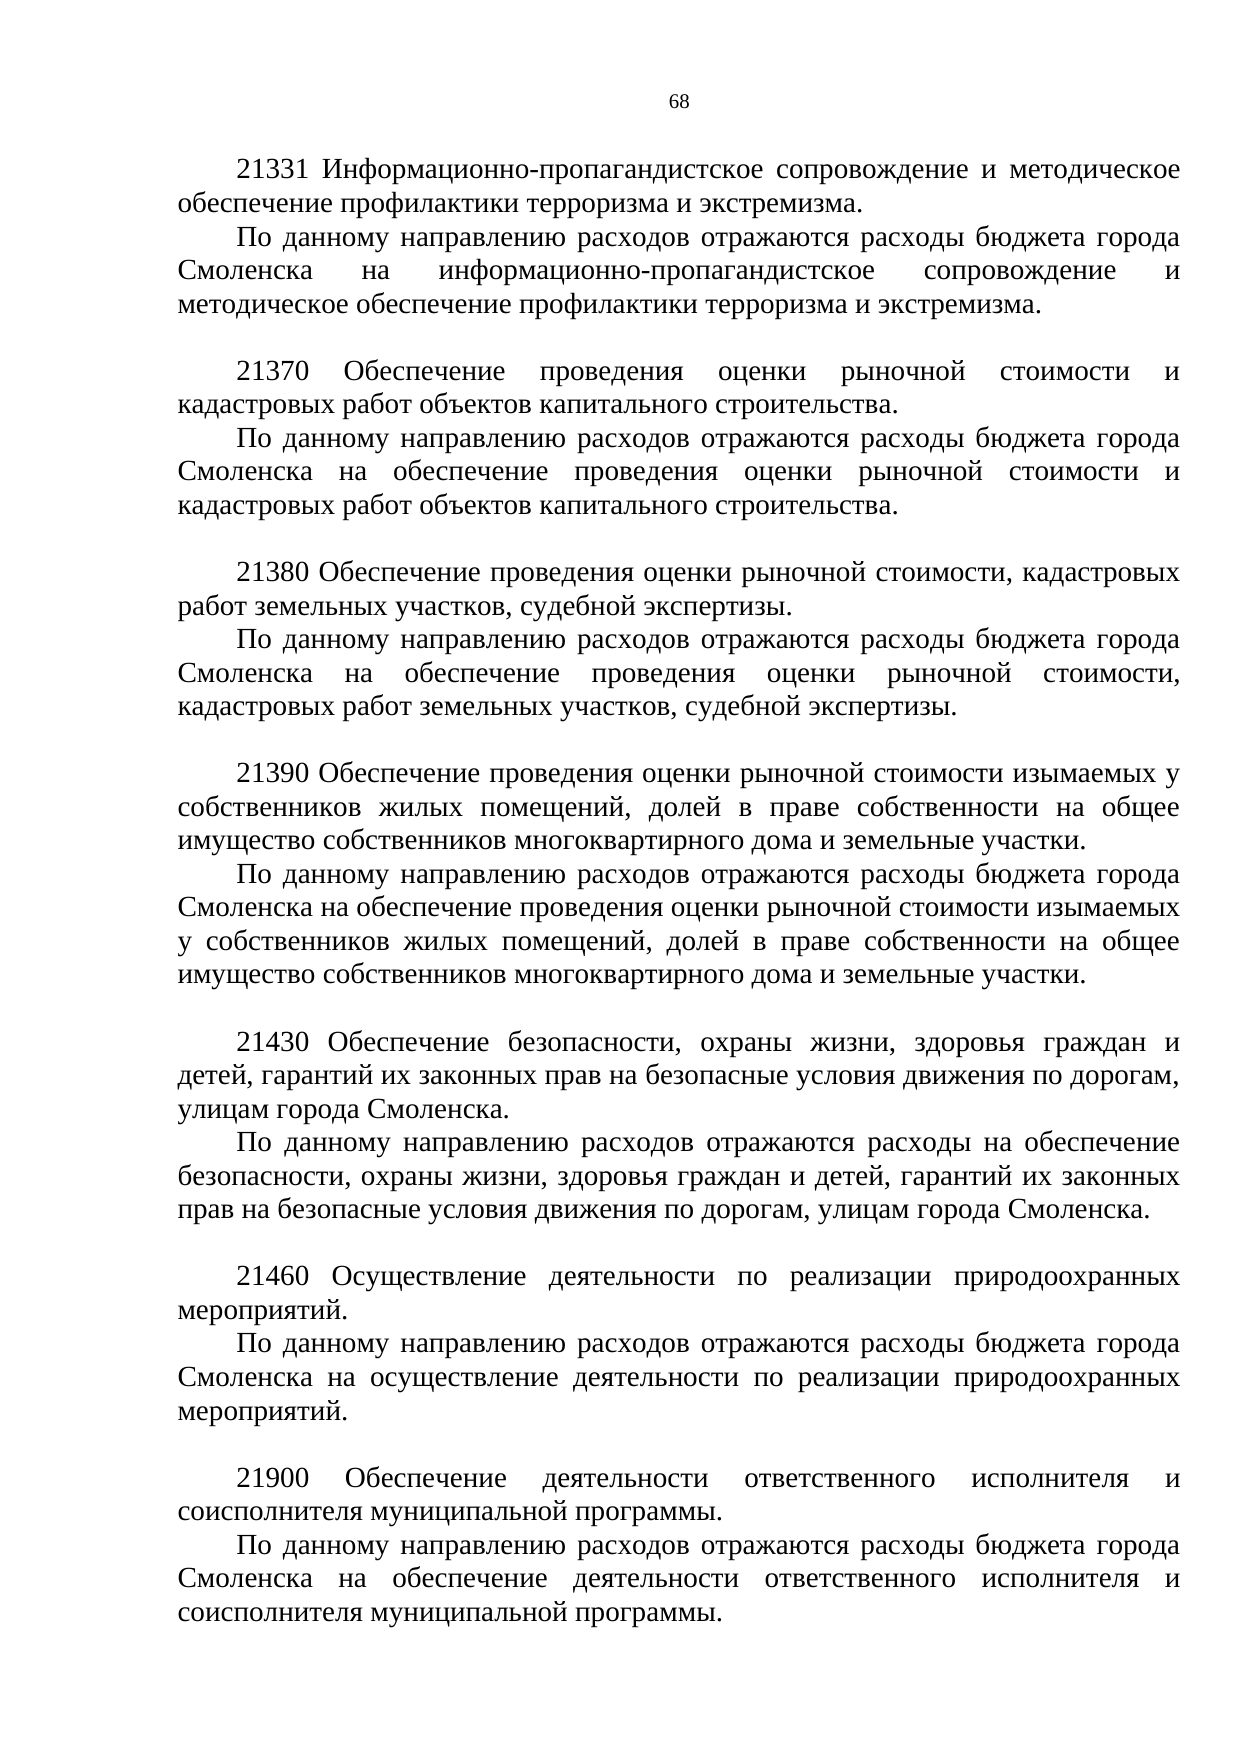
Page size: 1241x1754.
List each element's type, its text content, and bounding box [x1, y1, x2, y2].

text По данному направлению расходов отражаются расходы бюджета города Смоленска на информационно-пропагандистское сопровождение и методическое обеспечение профилактики терроризма и экстремизма. [177, 219, 1181, 319]
text По данному направлению расходов отражаются расходы бюджета города Смоленска на обеспечение проведения оценки рыночной стоимости изымаемых у собственников жилых помещений, долей в праве собственности на общее имущество собственников многоквартирного дома и земельные участки. [177, 856, 1181, 990]
text По данному направлению расходов отражаются расходы бюджета города Смоленска на обеспечение проведения оценки рыночной стоимости и кадастровых работ объектов капитального строительства. [177, 420, 1181, 521]
text 21331 Информационно-пропагандистское сопровождение и методическое обеспечение профилактики терроризма и экстремизма. [177, 152, 1181, 219]
text 21900 Обеспечение деятельности ответственного исполнителя и соисполнителя муниципальной программы. [177, 1460, 1181, 1527]
text По данному направлению расходов отражаются расходы бюджета города Смоленска на обеспечение проведения оценки рыночной стоимости, кадастровых работ земельных участков, судебной экспертизы. [177, 621, 1181, 722]
text 21390 Обеспечение проведения оценки рыночной стоимости изымаемых у собственников жилых помещений, долей в праве собственности на общее имущество собственников многоквартирного дома и земельные участки. [177, 755, 1181, 856]
text По данному направлению расходов отражаются расходы бюджета города Смоленска на осуществление деятельности по реализации природоохранных мероприятий. [177, 1326, 1181, 1426]
text 21430 Обеспечение безопасности, охраны жизни, здоровья граждан и детей, гарантий их законных прав на безопасные условия движения по дорогам, улицам города Смоленска. [177, 1024, 1181, 1124]
text По данному направлению расходов отражаются расходы бюджета города Смоленска на обеспечение деятельности ответственного исполнителя и соисполнителя муниципальной программы. [177, 1527, 1181, 1627]
text По данному направлению расходов отражаются расходы на обеспечение безопасности, охраны жизни, здоровья граждан и детей, гарантий их законных прав на безопасные условия движения по дорогам, улицам города Смоленска. [177, 1124, 1181, 1225]
text 21370 Обеспечение проведения оценки рыночной стоимости и кадастровых работ объектов капитального строительства. [177, 353, 1181, 420]
text 21460 Осуществление деятельности по реализации природоохранных мероприятий. [177, 1258, 1181, 1326]
text 21380 Обеспечение проведения оценки рыночной стоимости, кадастровых работ земельных участков, судебной экспертизы. [177, 554, 1181, 621]
